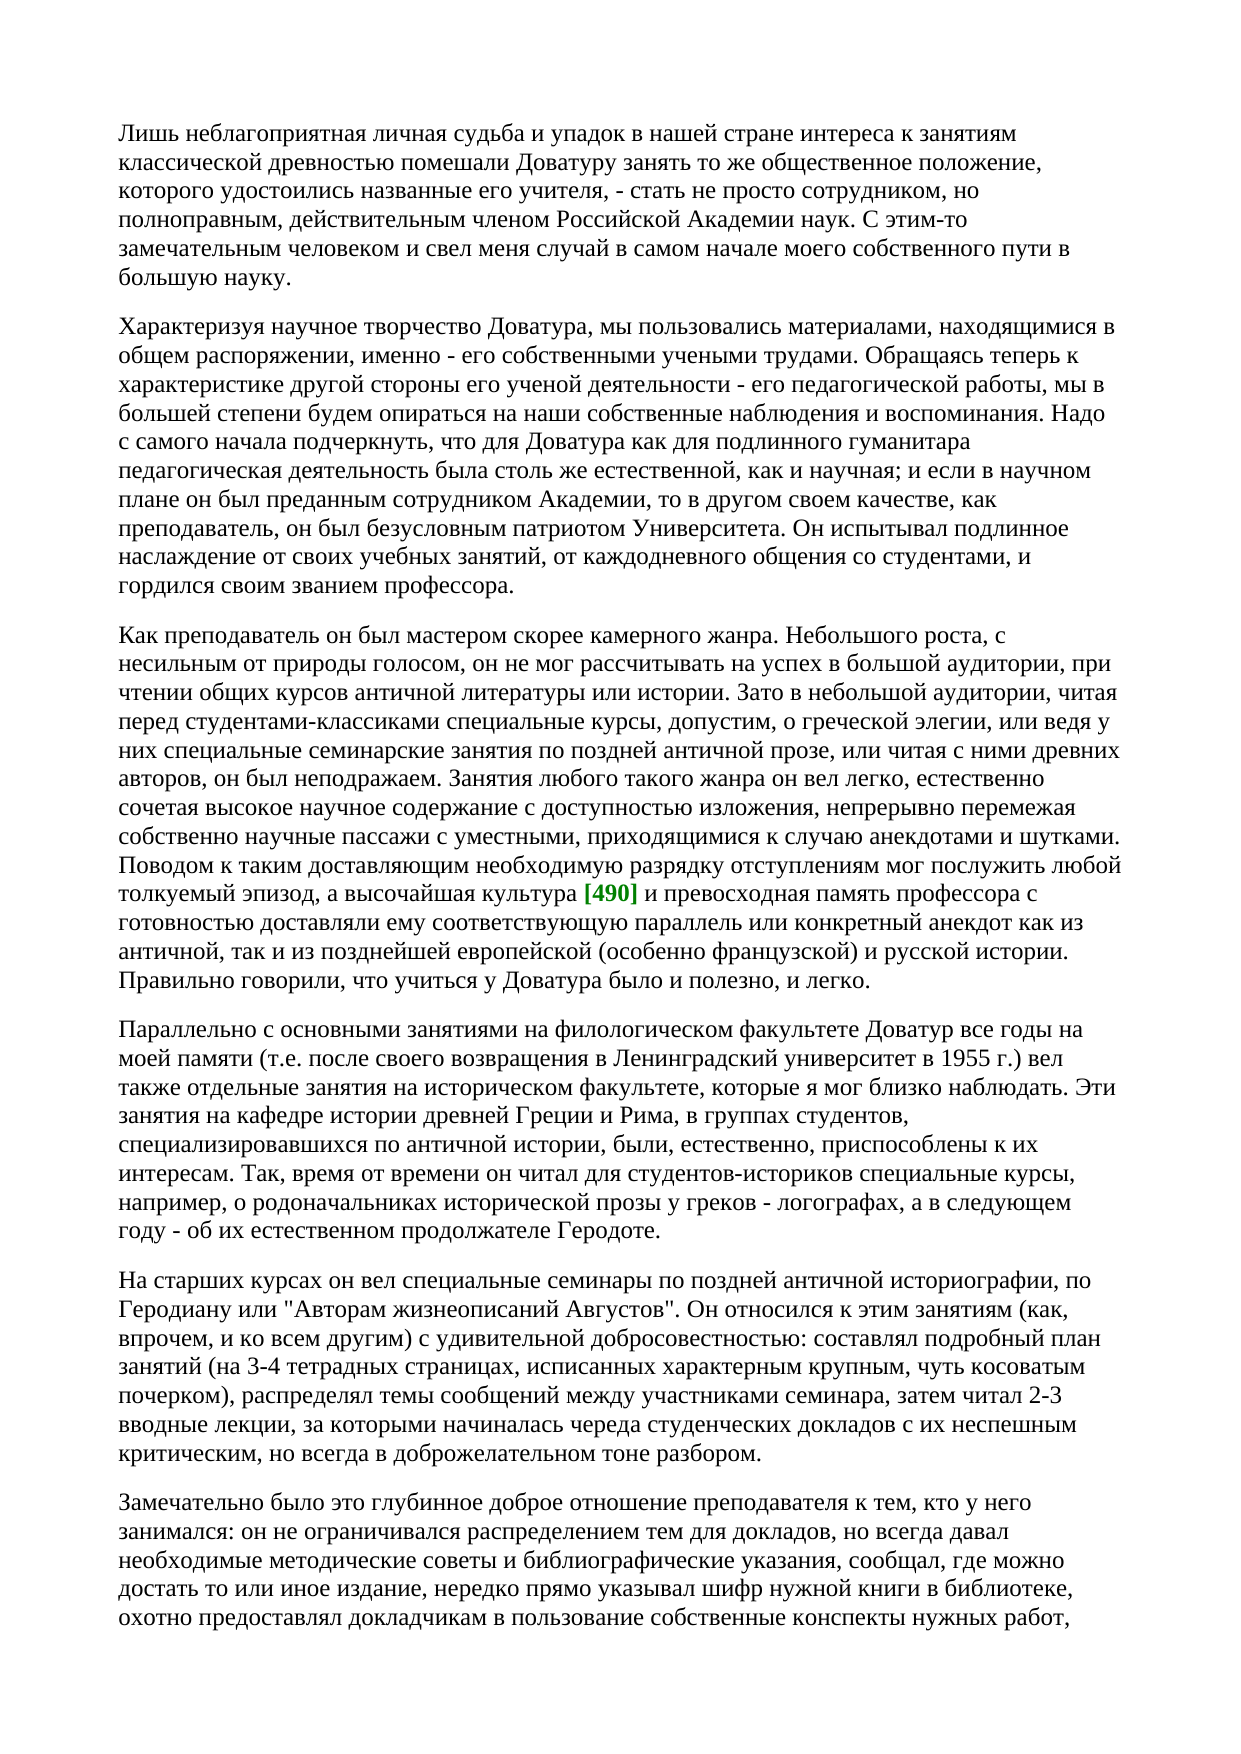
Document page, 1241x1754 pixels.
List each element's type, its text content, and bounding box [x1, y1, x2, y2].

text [118, 1487, 1122, 1631]
text На старших курсах он вел специальные семинары по поздней античной историографии, по Геродиану или "Авторам жизнеописаний Августов". Он относился к этим занятиям (как, впрочем, и ко всем другим) с удивительной добросовестностью: составлял подробный план занятий (на 3-4 тетрадных страницах, исписанных характерным крупным, чуть косоватым почерком), распределял темы сообщений между участниками семинара, затем читал 2-3 вводные лекции, за которыми начиналась череда студенческих докладов с их неспешным критическим, но всегда в доброжелательном тоне разбором. [118, 1265, 1122, 1466]
text Как преподаватель он был мастером скорее камерного жанра. Небольшого роста, с несильным от природы голосом, он не мог рассчитывать на успех в большой аудитории, при чтении общих курсов античной литературы или истории. Зато в небольшой аудитории, читая перед студентами-классиками специальные курсы, допустим, о греческой элегии, или ведя у них специальные семинарские занятия по поздней античной прозе, или читая с ними древних авторов, он был неподражаем. Занятия любого такого жанра он вел легко, естественно сочетая высокое научное содержание с доступностью изложения, непрерывно перемежая собственно научные пассажи с уместными, приходящимися к случаю анекдотами и шутками. Поводом к таким доставляющим необходимую разрядку отступлениям мог послужить любой толкуемый эпизод, а высочайшая культура [490] и превосходная память профессора с готовностью доставляли ему соответствующую параллель или конкретный анекдот как из античной, так и из позднейшей европейской (особенно французской) и русской истории. Правильно говорили, что учиться у Доватура было и полезно, и легко. [118, 620, 1122, 993]
text Параллельно с основными занятиями на филологическом факультете Доватур все годы на моей памяти (т.е. после своего возвращения в Ленинградский университет в 1955 г.) вел также отдельные занятия на историческом факультете, которые я мог близко наблюдать. Эти занятия на кафедре истории древней Греции и Рима, в группах студентов, специализировавшихся по античной истории, были, естественно, приспособлены к их интересам. Так, время от времени он читал для студентов-историков специальные курсы, например, о родоначальниках исторической прозы у греков - логографах, а в следующем году - об их естественном продолжателе Геродоте. [118, 1014, 1122, 1244]
text Характеризуя научное творчество Доватура, мы пользовались материалами, находящимися в общем распоряжении, именно - его собственными учеными трудами. Обращаясь теперь к характеристике другой стороны его ученой деятельности - его педагогической работы, мы в большей степени будем опираться на наши собственные наблюдения и воспоминания. Надо с самого начала подчеркнуть, что для Доватура как для подлинного гуманитара педагогическая деятельность была столь же естественной, как и научная; и если в научном плане он был преданным сотрудником Академии, то в другом своем качестве, как преподаватель, он был безусловным патриотом Университета. Он испытывал подлинное наслаждение от своих учебных занятий, от каждодневного общения со студентами, и гордился своим званием профессора. [118, 311, 1122, 599]
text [118, 118, 1122, 291]
